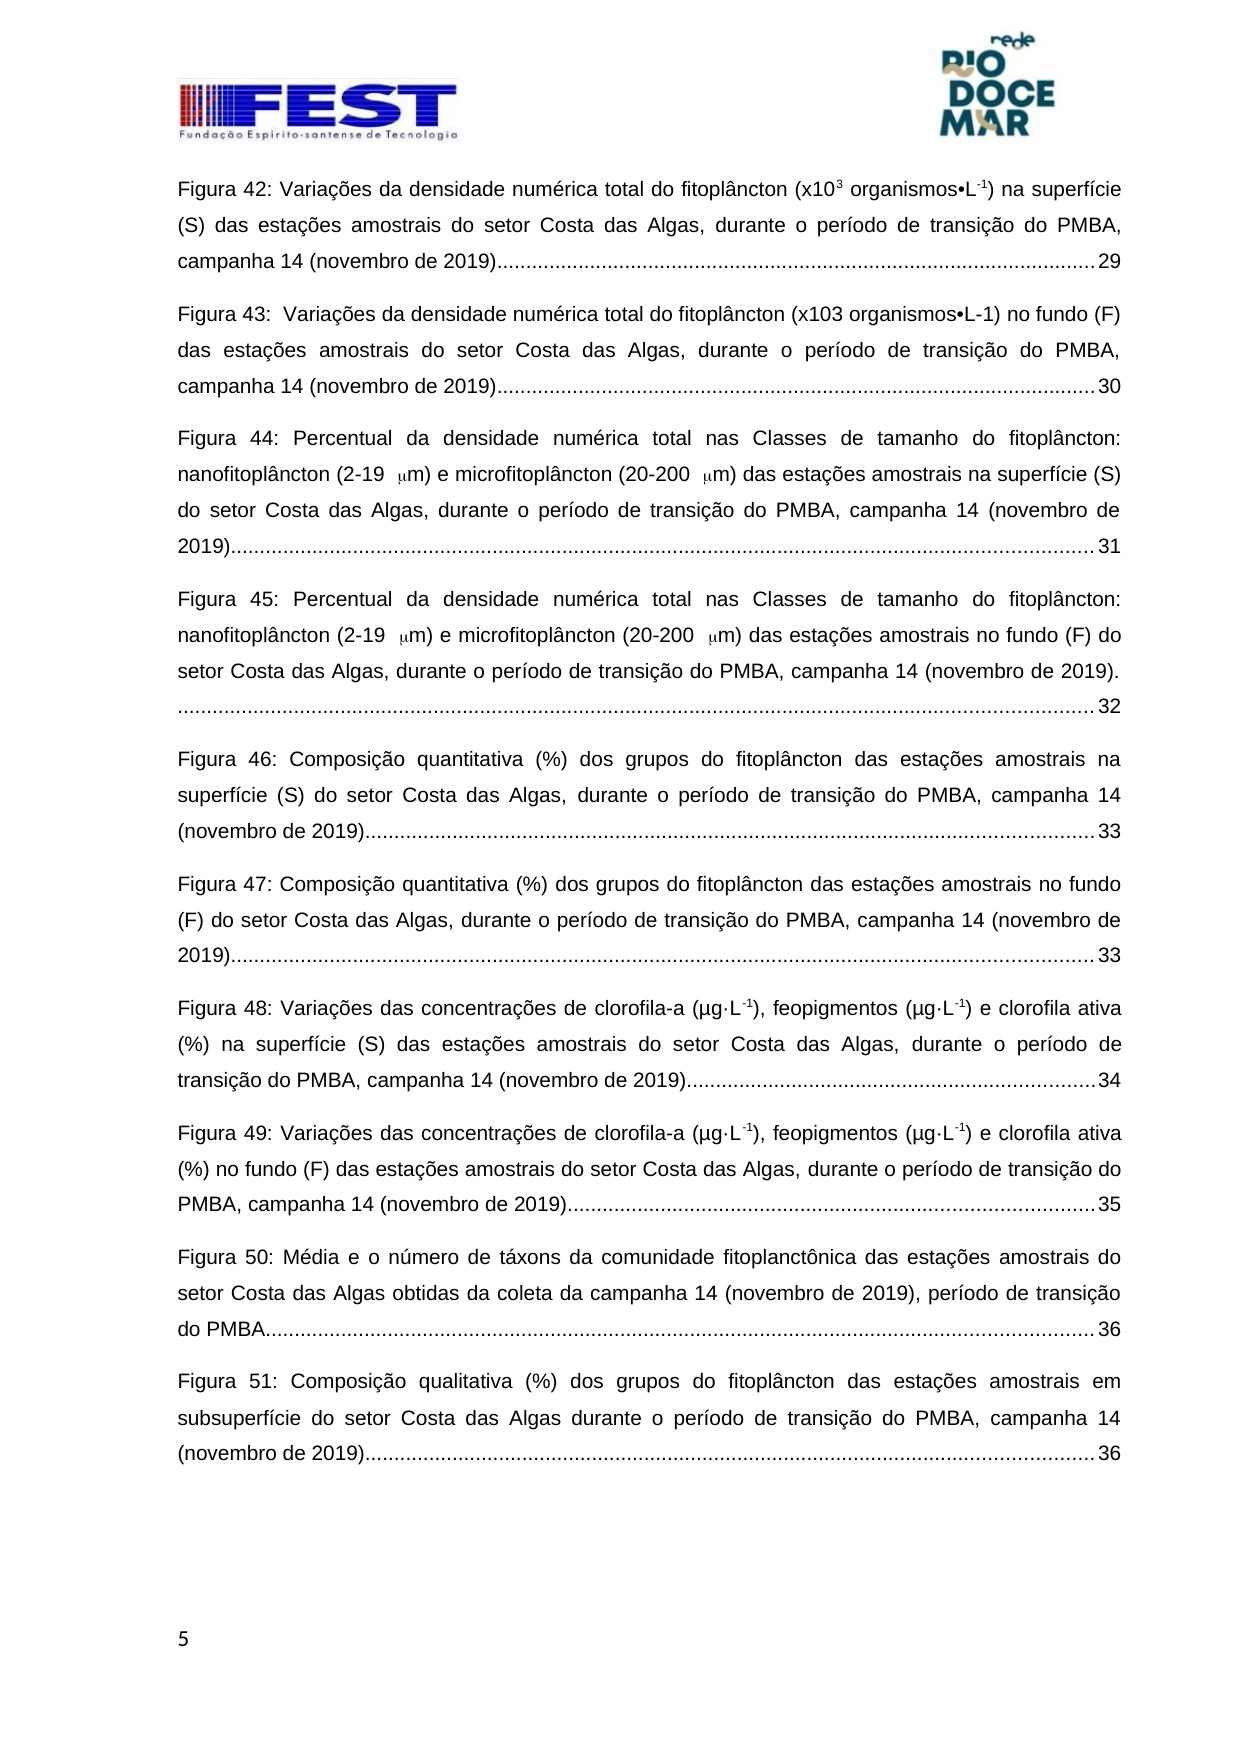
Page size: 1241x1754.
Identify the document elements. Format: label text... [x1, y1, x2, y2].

text Figura 49: Variações das concentrações de clorofila-a (µg·L-1), feopigmentos (µg·L-1) e clorofila ativa (%) no fundo (F) das estações amostrais do setor Costa das Algas, durante o período de transição do PMBA, campanha 14 (novembro de 2019). 35 [177, 1120, 1122, 1216]
picture [177, 77, 461, 143]
text Figura 51: Composição qualitativa (%) dos grupos do fitoplâncton das estações amostrais em subsuperfície do setor Costa das Algas durante o período de transição do PMBA, campanha 14 (novembro de 2019). 36 [177, 1369, 1122, 1465]
text Figura 42: Variações da densidade numérica total do fitoplâncton (x103 organismos•L-1) na superfície (S) das estações amostrais do setor Costa das Algas, durante o período de transição do PMBA, campanha 14 (novembro de 2019). 29 [177, 177, 1122, 273]
text Figura 44: Percentual da densidade numérica total nas Classes de tamanho do fitoplâncton: nanofitoplâncton (2-19 m) e microfitoplâncton (20-200 m) das estações amostrais na superfície (S) do setor Costa das Algas, durante o período de transição do PMBA, campanha 14 (novembro de 2019). 31 [177, 426, 1122, 558]
text Figura 46: Composição quantitativa (%) dos grupos do fitoplâncton das estações amostrais na superfície (S) do setor Costa das Algas, durante o período de transição do PMBA, campanha 14 (novembro de 2019). 33 [177, 747, 1122, 843]
text Figura 48: Variações das concentrações de clorofila-a (µg·L-1), feopigmentos (µg·L-1) e clorofila ativa (%) na superfície (S) das estações amostrais do setor Costa das Algas, durante o período de transição do PMBA, campanha 14 (novembro de 2019). 34 [177, 996, 1122, 1092]
picture [936, 23, 1063, 143]
text Figura 50: Média e o número de táxons da comunidade fitoplanctônica das estações amostrais do setor Costa das Algas obtidas da coleta da campanha 14 (novembro de 2019), período de transição do PMBA. 36 [177, 1245, 1122, 1341]
text Figura 47: Composição quantitativa (%) dos grupos do fitoplâncton das estações amostrais no fundo (F) do setor Costa das Algas, durante o período de transição do PMBA, campanha 14 (novembro de 2019). 33 [177, 871, 1122, 967]
text Figura 43: Variações da densidade numérica total do fitoplâncton (x103 organismos•L-1) no fundo (F) das estações amostrais do setor Costa das Algas, durante o período de transição do PMBA, campanha 14 (novembro de 2019). 30 [177, 302, 1122, 397]
text Figura 45: Percentual da densidade numérica total nas Classes de tamanho do fitoplâncton: nanofitoplâncton (2-19 m) e microfitoplâncton (20-200 m) das estações amostrais no fundo (F) do setor Costa das Algas, durante o período de transição do PMBA, campanha 14 (novembro de 2019). 32 [177, 587, 1122, 718]
